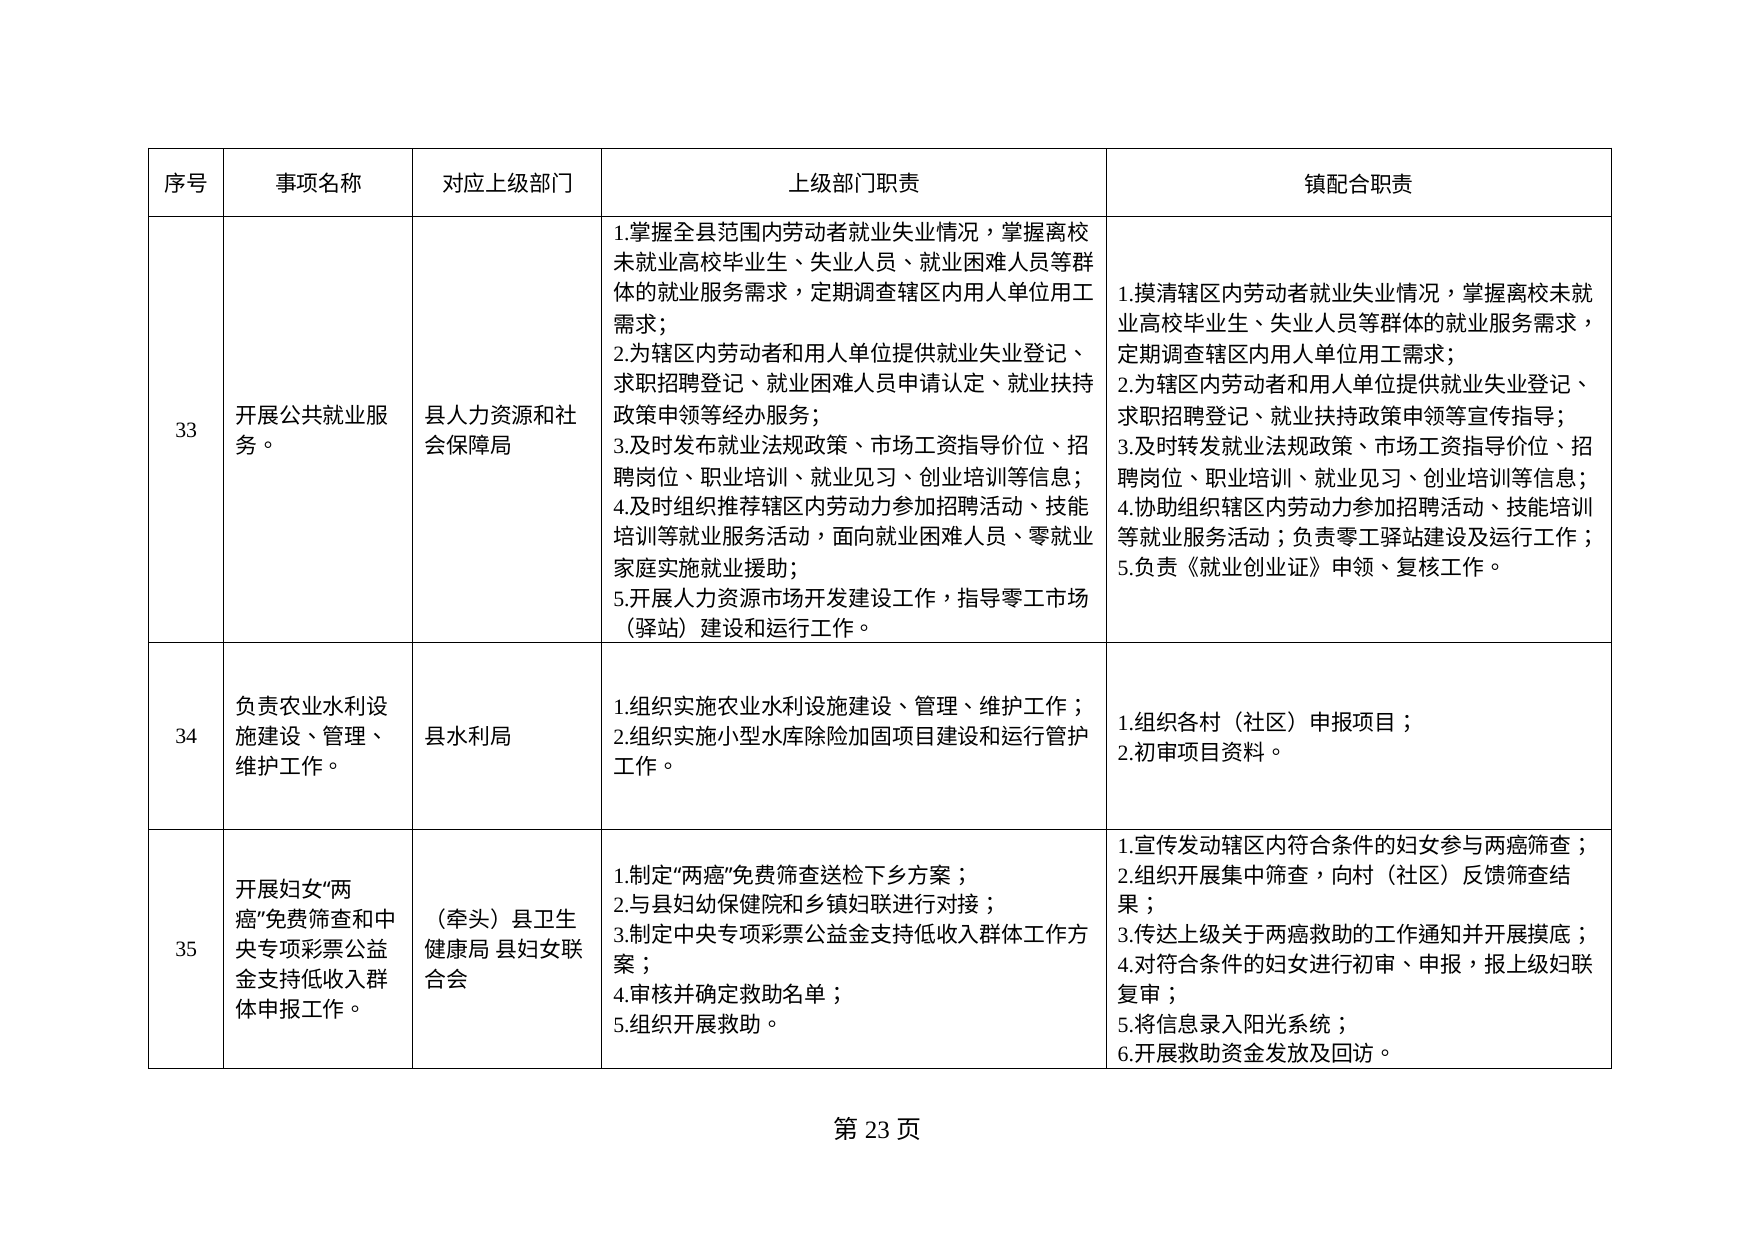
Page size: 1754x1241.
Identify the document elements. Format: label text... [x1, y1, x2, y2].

table_header 事项名称 [224, 149, 412, 216]
table_cell 33 [149, 217, 223, 642]
table_cell 开展公共就业服务。 [224, 217, 412, 642]
table_header 镇配合职责 [1107, 149, 1611, 216]
table_cell 1.组织实施农业水利设施建设、管理、维护工作； 2.组织实施小型水库除险加固项目建设和运行管护工作。 [602, 643, 1106, 829]
table_header 对应上级部门 [413, 149, 601, 216]
table_cell 1.宣传发动辖区内符合条件的妇女参与两癌筛查； 2.组织开展集中筛查，向村（社区）反馈筛查结果； 3.传达上级关于两癌救助的工作通知并开展摸底； 4.对符合条件的妇女进行初审、申报，报上级妇联复审； 5.将信息录入阳光系统； 6.开展救助资金发放及回访。 [1107, 830, 1611, 1068]
table_cell 县水利局 [413, 643, 601, 829]
table_cell 负责农业水利设施建设、管理、维护工作。 [224, 643, 412, 829]
table_header 序号 [149, 149, 223, 216]
table_cell （牵头）县卫生健康局 县妇女联合会 [413, 830, 601, 1068]
table_cell 开展妇女“两癌”免费筛查和中央专项彩票公益金支持低收入群体申报工作。 [224, 830, 412, 1068]
table_cell 1.掌握全县范围内劳动者就业失业情况，掌握离校未就业高校毕业生、失业人员、就业困难人员等群体的就业服务需求，定期调查辖区内用人单位用工需求； 2.为辖区内劳动者和用人单位提供就业失业登记、求职招聘登记、就业困难人员申请认定、就业扶持政策申领等经办服务； 3.及时发布就业法规政策、市场工资指导价位、招聘岗位、职业培训、就业见习、创业培训等信息； 4.及时组织推荐辖区内劳动力参加招聘活动、技能培训等就业服务活动，面向就业困难人员、零就业家庭实施就业援助； 5.开展人力资源市场开发建设工作，指导零工市场（驿站）建设和运行工作。 [602, 217, 1106, 642]
table_cell 35 [149, 830, 223, 1068]
table_cell 1.组织各村（社区）申报项目； 2.初审项目资料。 [1107, 643, 1611, 829]
table_cell 1.摸清辖区内劳动者就业失业情况，掌握离校未就业高校毕业生、失业人员等群体的就业服务需求，定期调查辖区内用人单位用工需求； 2.为辖区内劳动者和用人单位提供就业失业登记、求职招聘登记、就业扶持政策申领等宣传指导； 3.及时转发就业法规政策、市场工资指导价位、招聘岗位、职业培训、就业见习、创业培训等信息； 4.协助组织辖区内劳动力参加招聘活动、技能培训等就业服务活动；负责零工驿站建设及运行工作； 5.负责《就业创业证》申领、复核工作。 [1107, 217, 1611, 642]
table_cell 34 [149, 643, 223, 829]
table_cell 县人力资源和社会保障局 [413, 217, 601, 642]
table_header 上级部门职责 [602, 149, 1106, 216]
table_cell 1.制定“两癌”免费筛查送检下乡方案； 2.与县妇幼保健院和乡镇妇联进行对接； 3.制定中央专项彩票公益金支持低收入群体工作方案； 4.审核并确定救助名单； 5.组织开展救助。 [602, 830, 1106, 1068]
